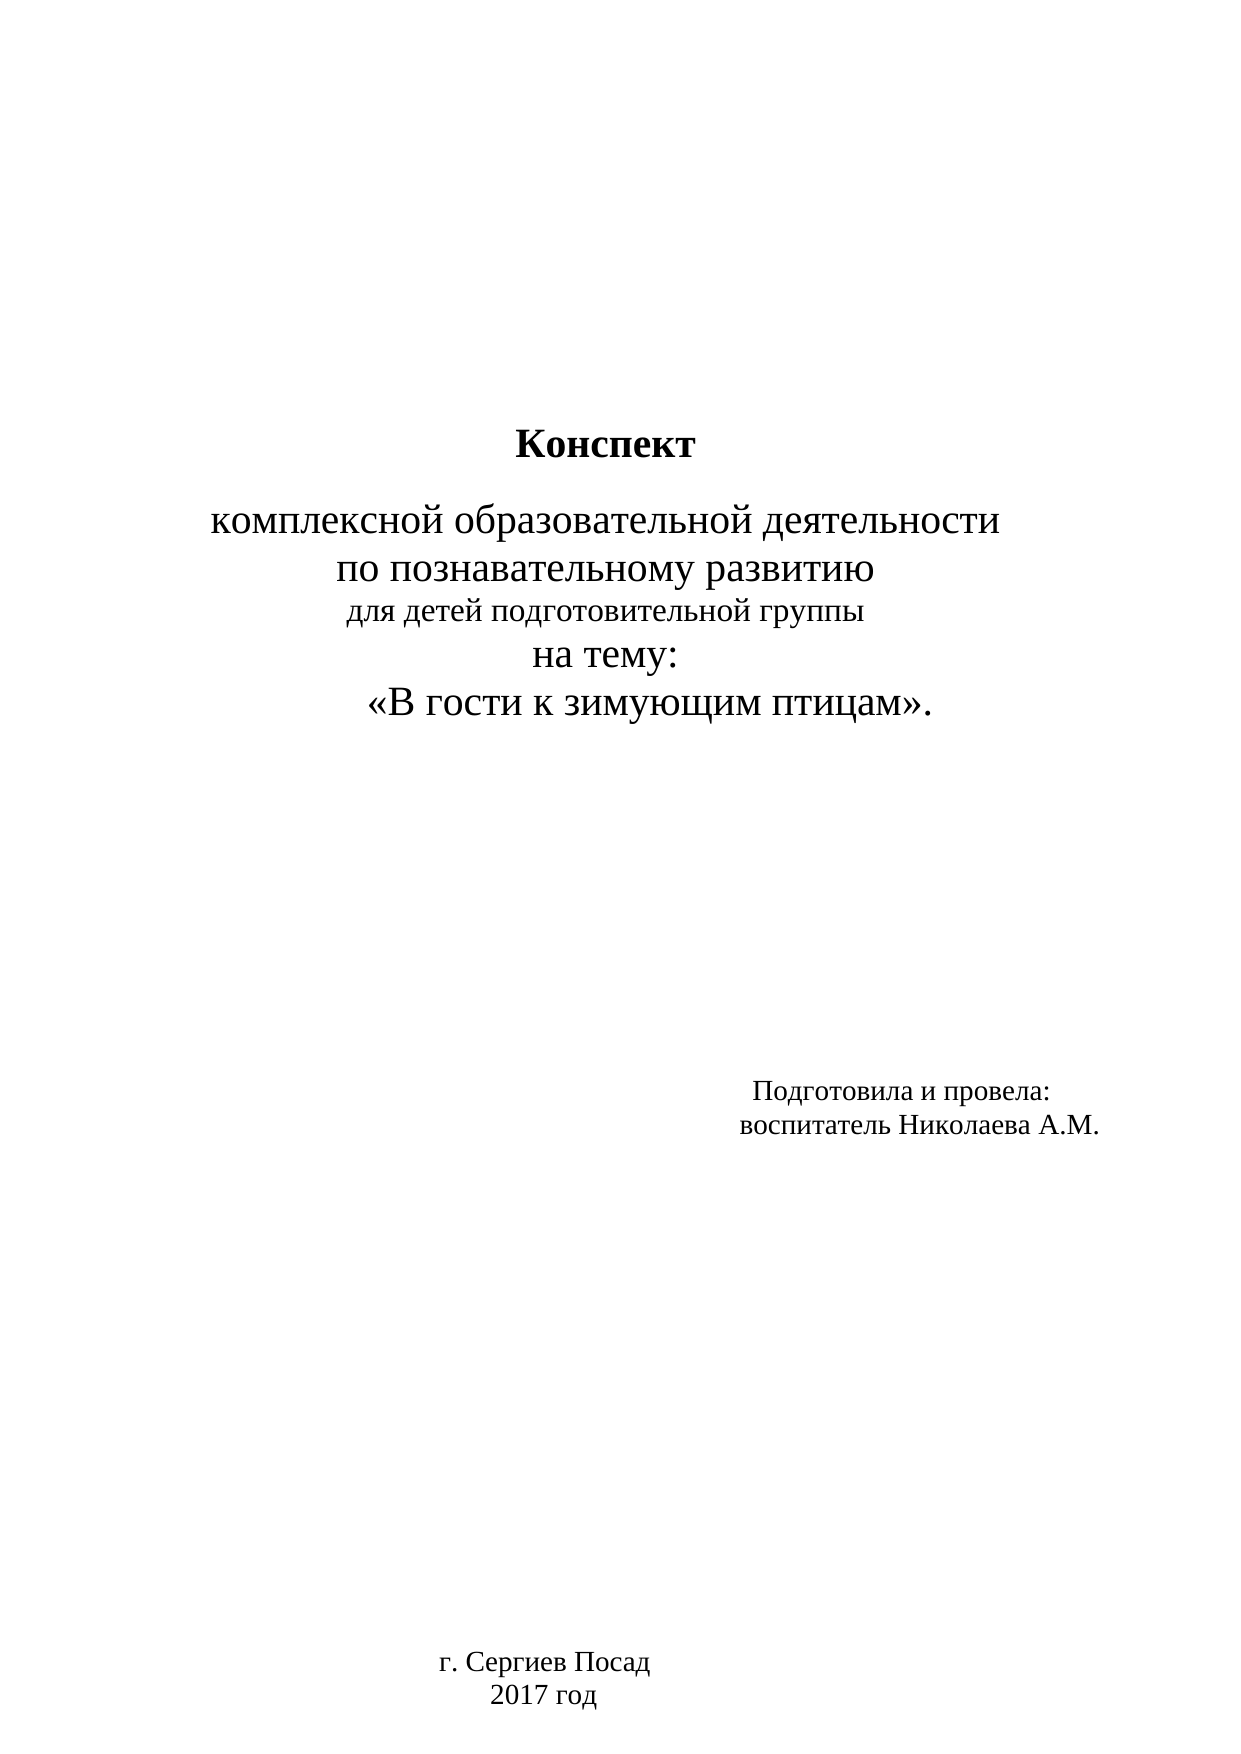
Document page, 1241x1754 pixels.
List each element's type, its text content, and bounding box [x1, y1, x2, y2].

text на тему: [15, 629, 1196, 677]
text «В гости к зимующим птицам». [103, 677, 1196, 725]
text для детей подготовительной группы [15, 591, 1196, 629]
text Конспект [15, 418, 1196, 466]
text комплексной образовательной деятельности [15, 495, 1196, 543]
text по познавательному развитию [15, 543, 1196, 591]
text Подготовила и провела: [103, 1073, 1196, 1107]
text воспитатель Николаева А.М. [103, 1107, 1196, 1141]
text 2017 год [103, 1677, 1196, 1711]
text г. Сергиев Посад [103, 1644, 1196, 1677]
